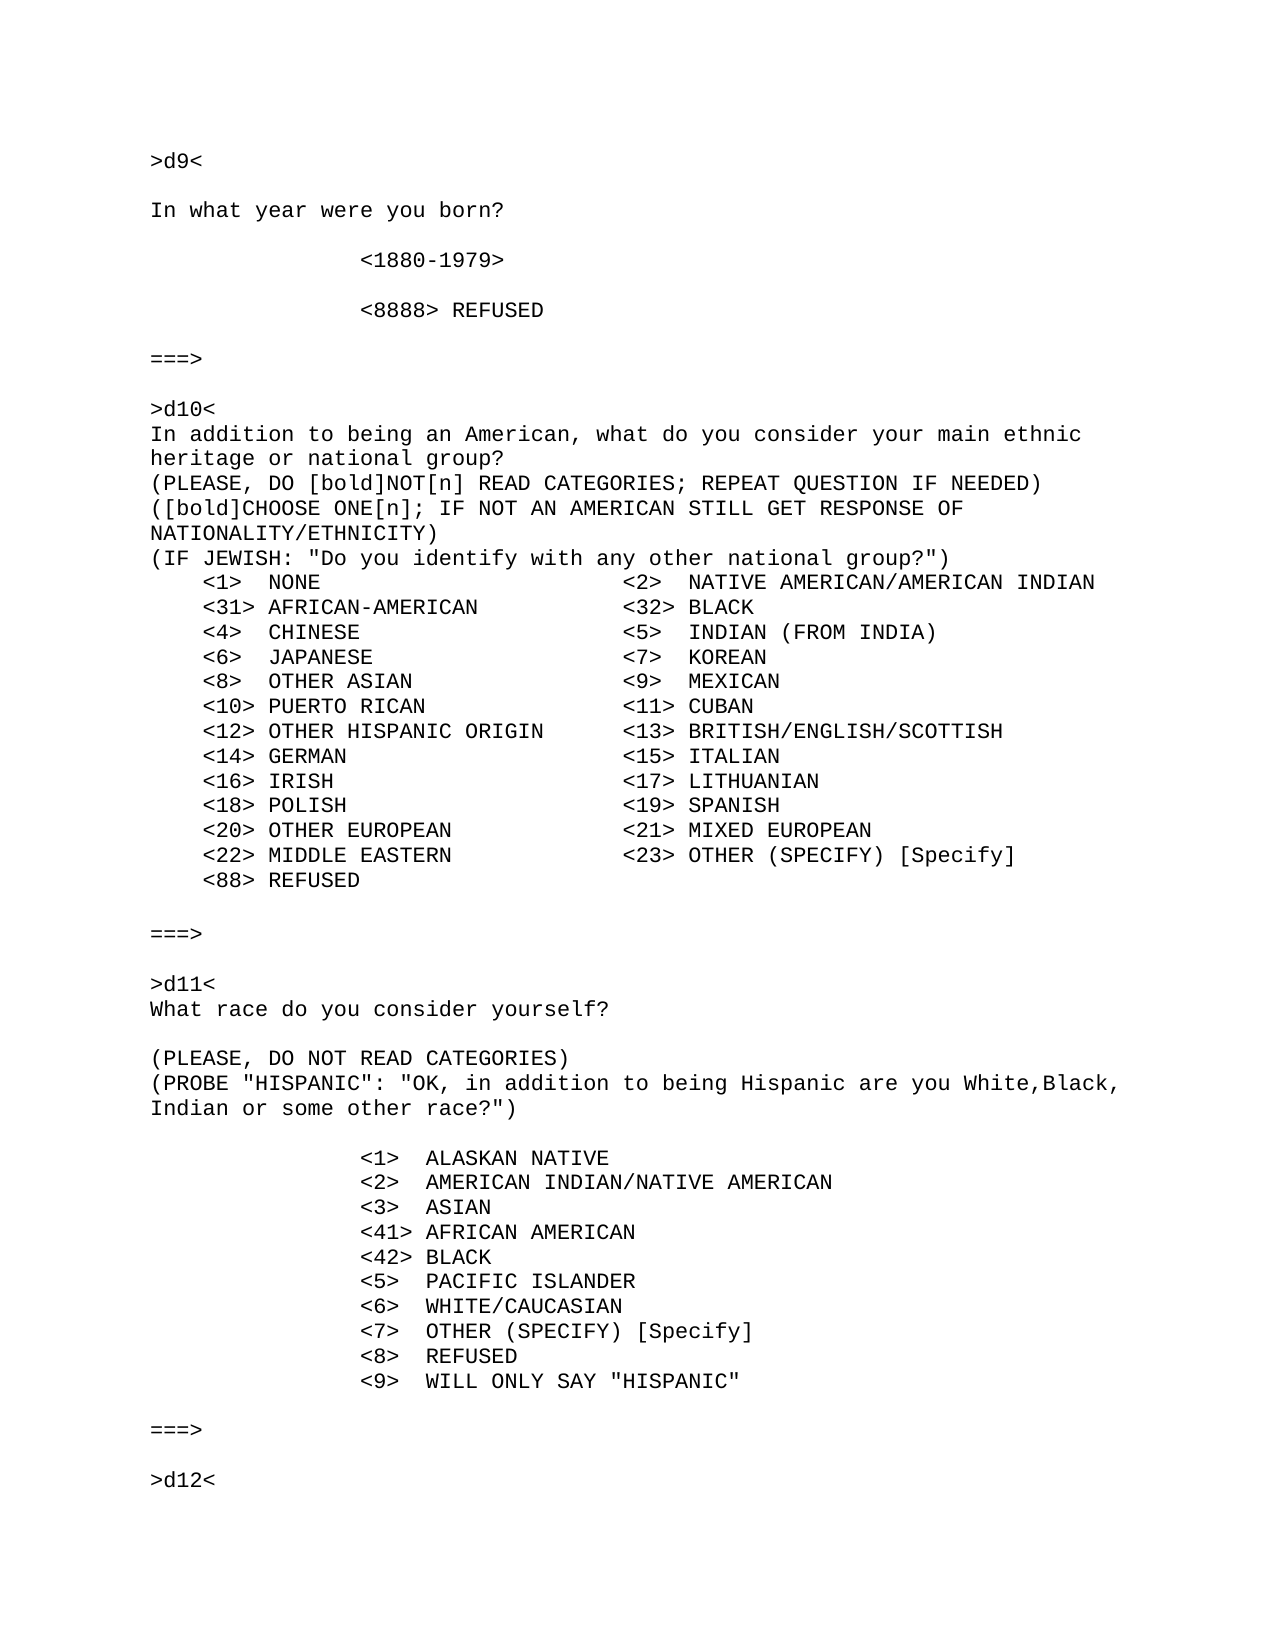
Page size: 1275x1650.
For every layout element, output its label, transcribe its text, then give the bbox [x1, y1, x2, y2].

text <3> ASIAN [150, 1196, 1125, 1221]
text ===> [150, 923, 1125, 948]
text <18> POLISH <19> SPANISH [150, 794, 1125, 819]
text >d11< [150, 973, 1125, 998]
text <20> OTHER EUROPEAN <21> MIXED EUROPEAN [150, 819, 1125, 844]
text (IF JEWISH: "Do you identify with any other national group?") [150, 547, 1125, 571]
text <42> BLACK [150, 1246, 1125, 1271]
text ([bold]CHOOSE ONE[n]; IF NOT AN AMERICAN STILL GET RESPONSE OF NATIONALITY/ETHNICITY) [150, 497, 1125, 547]
text (PROBE "HISPANIC": "OK, in addition to being Hispanic are you White,Black, [150, 1072, 1125, 1097]
text Indian or some other race?") [150, 1097, 1125, 1122]
text <8888> REFUSED [150, 299, 1125, 323]
text <88> REFUSED [150, 869, 1125, 894]
text <31> AFRICAN-AMERICAN <32> BLACK [150, 596, 1125, 621]
text <1> ALASKAN NATIVE [150, 1147, 1125, 1171]
text <1> NONE <2> NATIVE AMERICAN/AMERICAN INDIAN [150, 571, 1125, 596]
text <2> AMERICAN INDIAN/NATIVE AMERICAN [150, 1171, 1125, 1196]
text (PLEASE, DO [bold]NOT[n] READ CATEGORIES; REPEAT QUESTION IF NEEDED) [150, 472, 1125, 497]
text <9> WILL ONLY SAY "HISPANIC" [150, 1370, 1125, 1394]
text <8> REFUSED [150, 1345, 1125, 1370]
text heritage or national group? [150, 447, 1125, 472]
text <14> GERMAN <15> ITALIAN [150, 745, 1125, 770]
text <6> JAPANESE <7> KOREAN [150, 646, 1125, 671]
text <12> OTHER HISPANIC ORIGIN <13> BRITISH/ENGLISH/SCOTTISH [150, 720, 1125, 745]
text <10> PUERTO RICAN <11> CUBAN [150, 695, 1125, 720]
text <6> WHITE/CAUCASIAN [150, 1295, 1125, 1320]
text <1880-1979> [150, 249, 1125, 274]
text <41> AFRICAN AMERICAN [150, 1221, 1125, 1246]
text What race do you consider yourself? [150, 998, 1125, 1023]
text >d10< [150, 398, 1125, 423]
text <4> CHINESE <5> INDIAN (FROM INDIA) [150, 621, 1125, 646]
text <8> OTHER ASIAN <9> MEXICAN [150, 671, 1125, 695]
text (PLEASE, DO NOT READ CATEGORIES) [150, 1047, 1125, 1072]
text ===> [150, 348, 1125, 373]
text >d12< [150, 1469, 1125, 1494]
text >d9< [150, 150, 1125, 175]
text In addition to being an American, what do you consider your main ethnic [150, 423, 1125, 447]
text In what year were you born? [150, 199, 1125, 224]
text <22> MIDDLE EASTERN <23> OTHER (SPECIFY) [Specify] [150, 844, 1125, 869]
text <7> OTHER (SPECIFY) [Specify] [150, 1320, 1125, 1345]
text <16> IRISH <17> LITHUANIAN [150, 770, 1125, 794]
text ===> [150, 1419, 1125, 1444]
text <5> PACIFIC ISLANDER [150, 1271, 1125, 1295]
